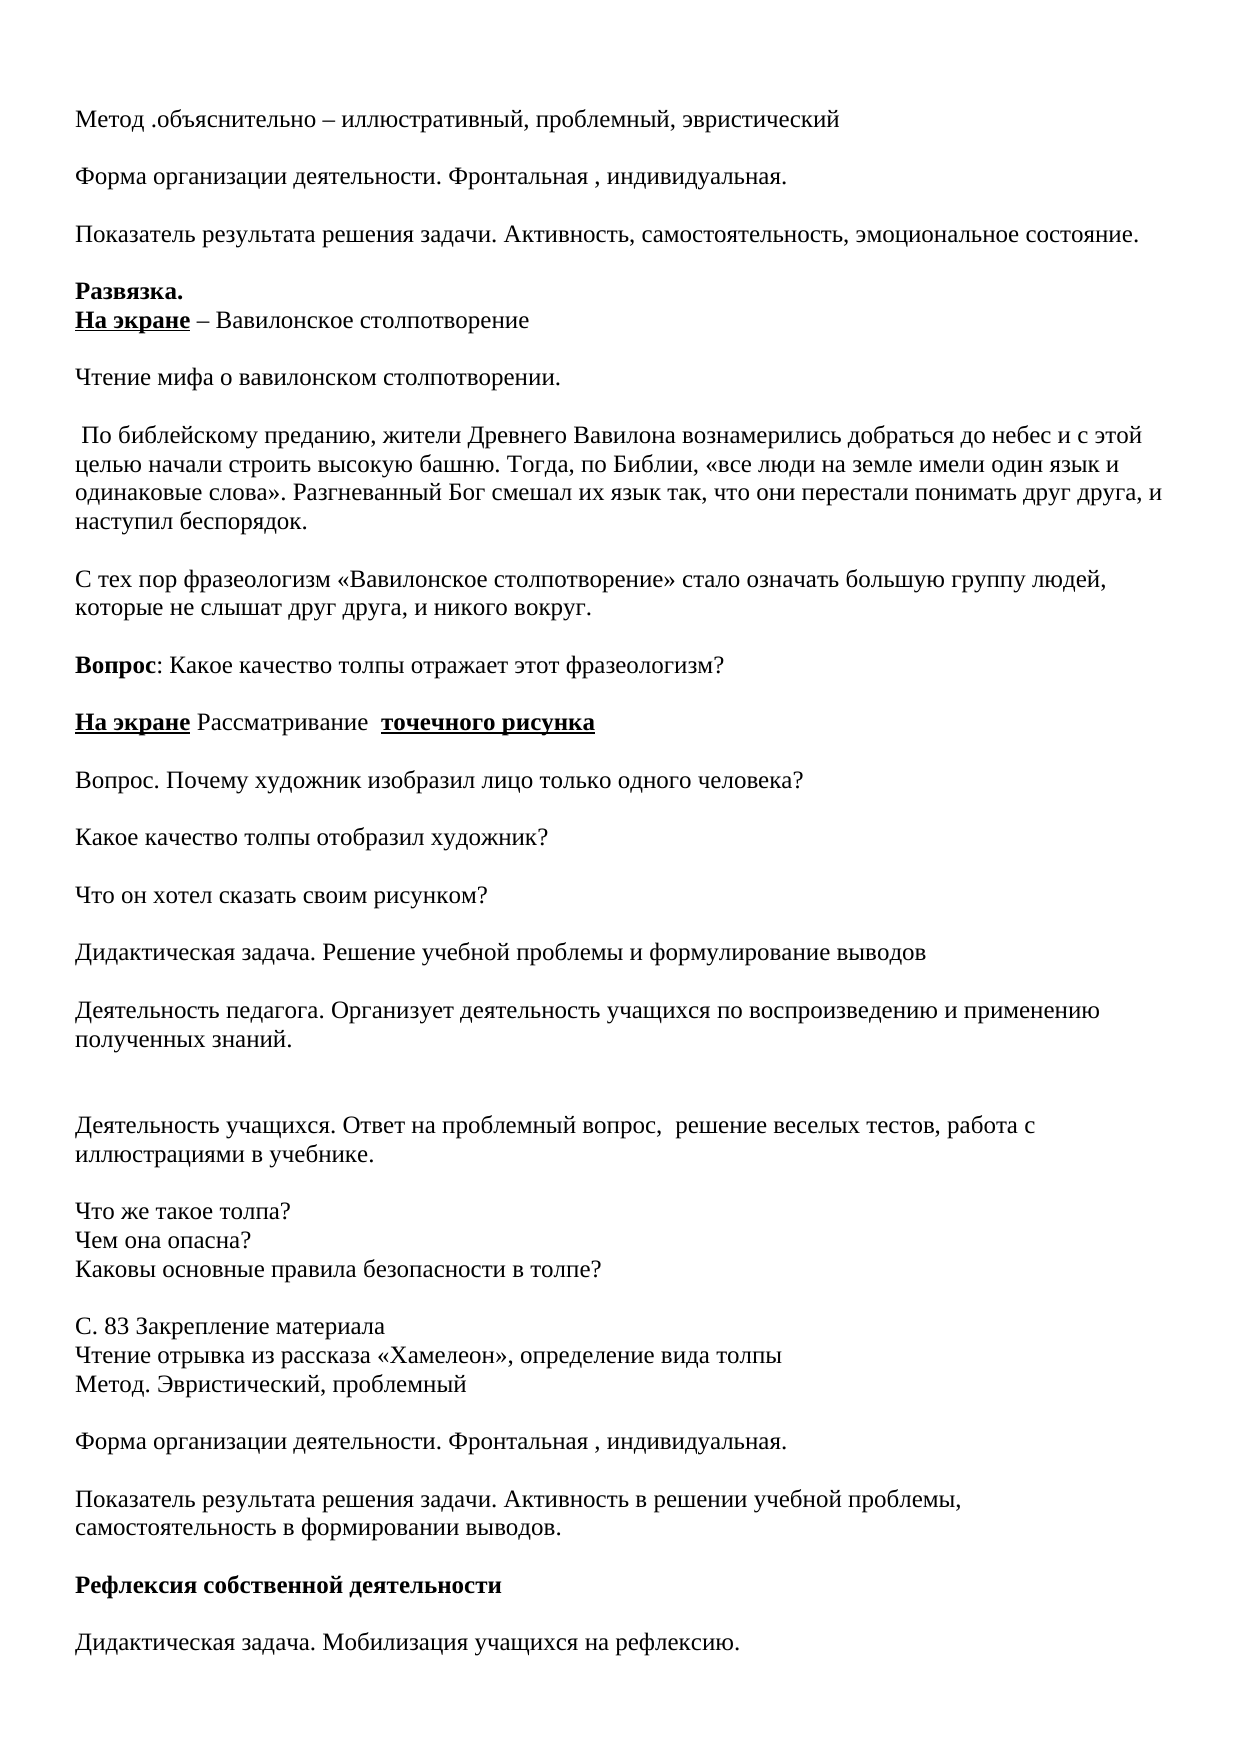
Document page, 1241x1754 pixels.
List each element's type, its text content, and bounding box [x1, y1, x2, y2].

text Деятельность учащихся. Ответ на проблемный вопрос, решение веселых тестов, работа с иллюстрациями в учебнике. [75, 1110, 1165, 1167]
text С. 83 Закрепление материала [75, 1311, 1165, 1340]
text Чтение мифа о вавилонском столпотворении. [75, 362, 1165, 391]
text На экране Рассматривание точечного рисунка [75, 707, 1165, 736]
text По библейскому преданию, жители Древнего Вавилона вознамерились добраться до небес и с этой целью начали строить высокую башню. Тогда, по Библии, «все люди на земле имели один язык и одинаковые слова». Разгневанный Бог смешал их язык так, что они перестали понимать друг друга, и наступил беспорядок. [75, 420, 1165, 535]
text Показатель результата решения задачи. Активность в решении учебной проблемы, самостоятельность в формировании выводов. [75, 1484, 1165, 1541]
text Вопрос. Почему художник изобразил лицо только одного человека? [75, 765, 1165, 794]
text Дидактическая задача. Решение учебной проблемы и формулирование выводов [75, 937, 1165, 966]
text С тех пор фразеологизм «Вавилонское столпотворение» стало означать большую группу людей, которые не слышат друг друга, и никого вокруг. [75, 564, 1165, 621]
text Форма организации деятельности. Фронтальная , индивидуальная. [75, 1426, 1165, 1455]
text Чем она опасна? [75, 1225, 1165, 1254]
text На экране – Вавилонское столпотворение [75, 305, 1165, 334]
text Что же такое толпа? [75, 1196, 1165, 1225]
text Дидактическая задача. Мобилизация учащихся на рефлексию. [75, 1627, 1165, 1656]
text Рефлексия собственной деятельности [75, 1570, 1165, 1599]
text Вопрос: Какое качество толпы отражает этот фразеологизм? [75, 650, 1165, 679]
text Форма организации деятельности. Фронтальная , индивидуальная. [75, 161, 1165, 190]
text Показатель результата решения задачи. Активность, самостоятельность, эмоциональное состояние. [75, 219, 1165, 247]
text Каковы основные правила безопасности в толпе? [75, 1254, 1165, 1282]
text Метод .объяснительно – иллюстративный, проблемный, эвристический [75, 104, 1165, 132]
text Деятельность педагога. Организует деятельность учащихся по воспроизведению и применению полученных знаний. [75, 995, 1165, 1052]
text Чтение отрывка из рассказа «Хамелеон», определение вида толпы [75, 1340, 1165, 1369]
text Развязка. [75, 276, 1165, 305]
text Что он хотел сказать своим рисунком? [75, 880, 1165, 909]
text Какое качество толпы отобразил художник? [75, 822, 1165, 851]
text Метод. Эвристический, проблемный [75, 1369, 1165, 1397]
